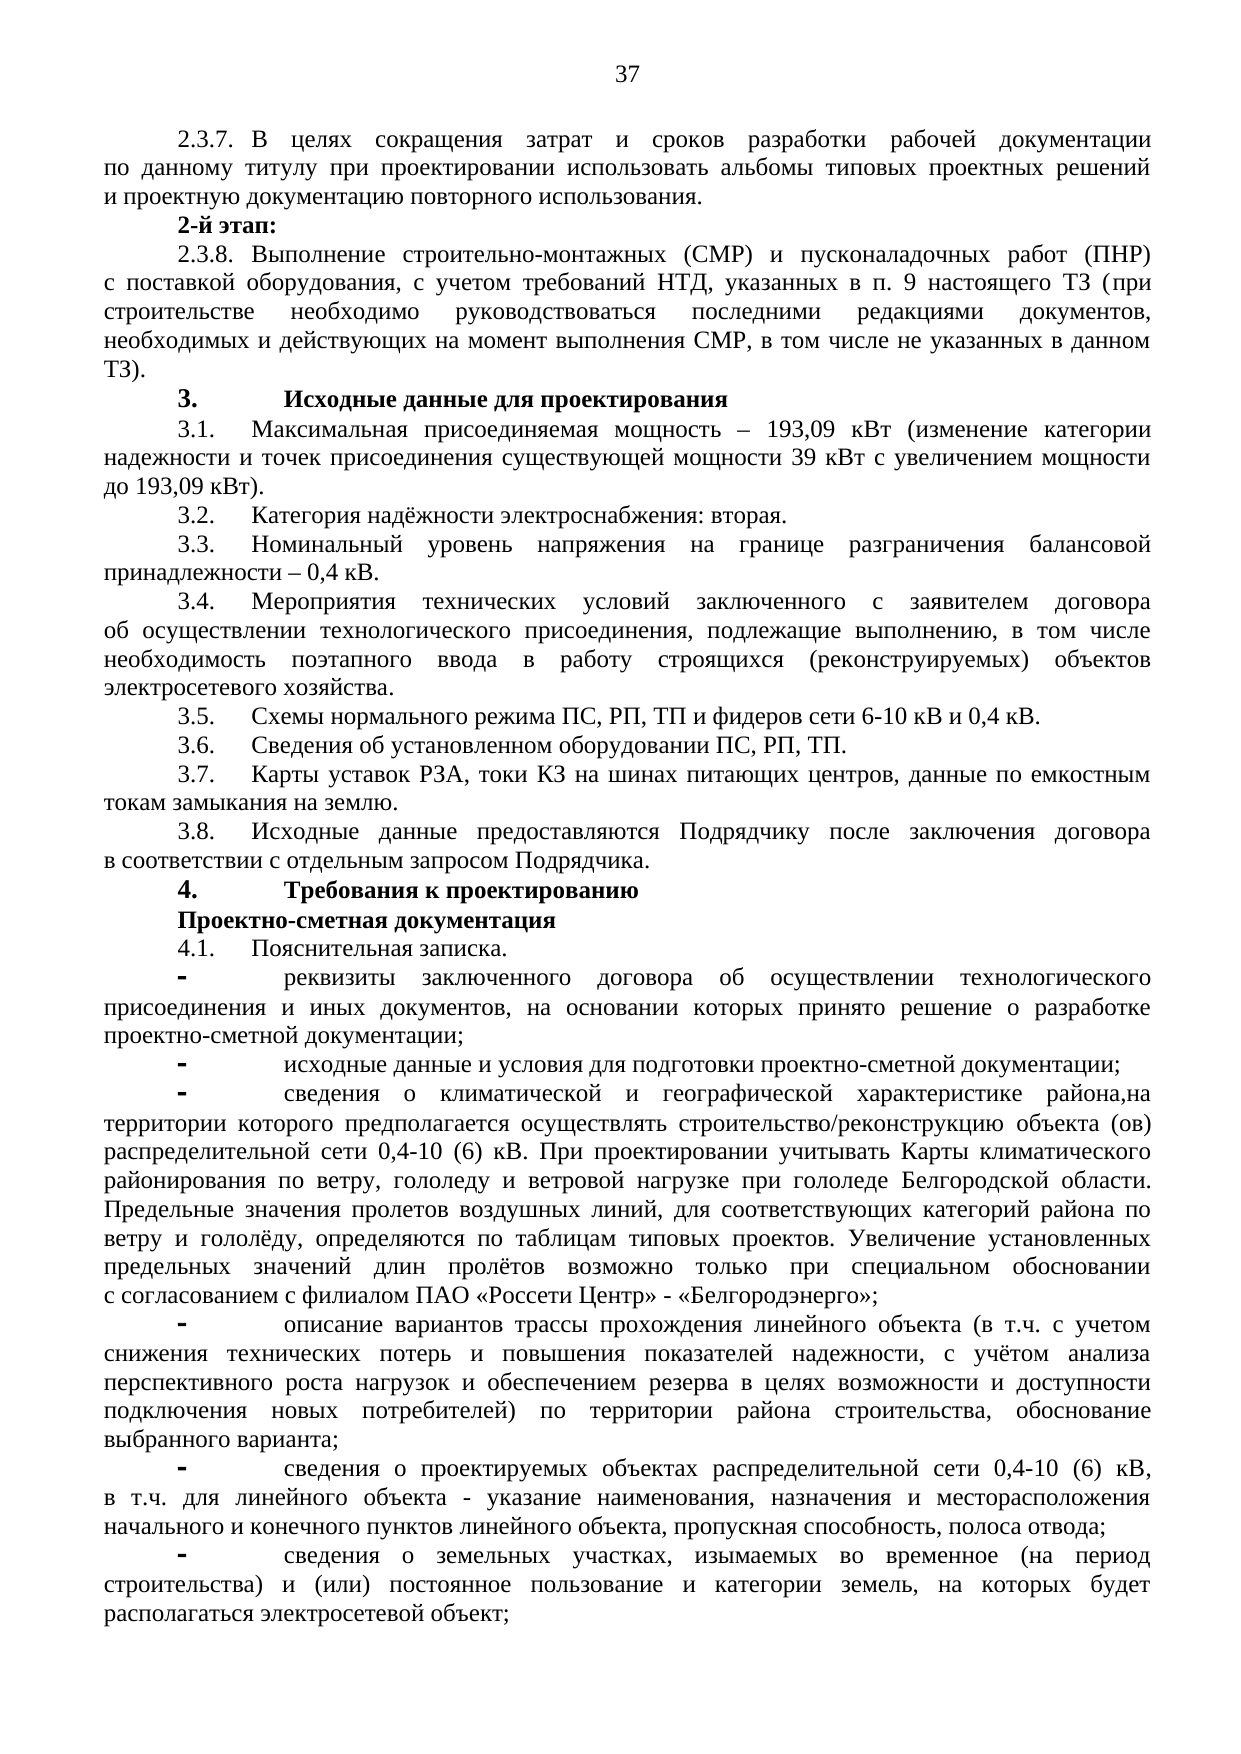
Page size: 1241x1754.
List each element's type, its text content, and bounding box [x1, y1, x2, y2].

text 2-й этап: [103, 210, 1152, 239]
list Сведения об установленном оборудовании ПС, РП, ТП. [103, 730, 1152, 759]
list сведения о климатической и географической характеристике района,на территории которого предполагается осуществлять строительство/реконструкцию объекта (ов) распределительной сети 0,4-10 (6) кВ. При проектировании учитывать Карты климатического районирования по ветру, гололеду и ветровой нагрузке при гололеде Белгородской области. Предельные значения пролетов воздушных линий, для соответствующих категорий района по ветру и гололёду, определяются по таблицам типовых проектов. Увеличение установленных предельных значений длин пролётов возможно только при специальном обосновании с согласованием с филиалом ПАО «Россети Центр» - «Белгородэнерго»; [103, 1078, 1152, 1309]
list реквизиты заключенного договора об осуществлении технологического присоединения и иных документов, на основании которых принято решение о разработке проектно-сметной документации; [103, 962, 1152, 1049]
list Исходные данные предоставляются Подрядчику после заключения договора в соответствии с отдельным запросом Подрядчика. [103, 816, 1152, 874]
list исходные данные и условия для подготовки проектно-сметной документации; [103, 1049, 1152, 1078]
list Схемы нормального режима ПС, РП, ТП и фидеров сети 6-10 кВ и 0,4 кВ. [103, 701, 1152, 730]
list Карты уставок РЗА, токи КЗ на шинах питающих центров, данные по емкостным токам замыкания на землю. [103, 759, 1152, 816]
list Пояснительная записка. [103, 933, 1152, 962]
list Выполнение строительно-монтажных (СМР) и пусконаладочных работ (ПНР) с поставкой оборудования, с учетом требований НТД, указанных в п. 9 настоящего ТЗ (при строительстве необходимо руководствоваться последними редакциями документов, необходимых и действующих на момент выполнения СМР, в том числе не указанных в данном ТЗ). [103, 239, 1152, 382]
list Требования к проектированию [103, 874, 1152, 905]
list описание вариантов трассы прохождения линейного объекта (в т.ч. с учетом снижения технических потерь и повышения показателей надежности, с учётом анализа перспективного роста нагрузок и обеспечением резерва в целях возможности и доступности подключения новых потребителей) по территории района строительства, обоснование выбранного варианта; [103, 1309, 1152, 1453]
list Максимальная присоединяемая мощность – 193,09 кВт (изменение категории надежности и точек присоединения существующей мощности 39 кВт с увеличением мощности до 193,09 кВт). [103, 414, 1152, 500]
list сведения о проектируемых объектах распределительной сети 0,4-10 (6) кВ, в т.ч. для линейного объекта - указание наименования, назначения и месторасположения начального и конечного пунктов линейного объекта, пропускная способность, полоса отвода; [103, 1453, 1152, 1540]
list сведения о земельных участках, изымаемых во временное (на период строительства) и (или) постоянное пользование и категории земель, на которых будет располагаться электросетевой объект; [103, 1540, 1152, 1627]
list Мероприятия технических условий заключенного с заявителем договора об осуществлении технологического присоединения, подлежащие выполнению, в том числе необходимость поэтапного ввода в работу строящихся (реконструируемых) объектов электросетевого хозяйства. [103, 586, 1152, 701]
list В целях сокращения затрат и сроков разработки рабочей документации по данному титулу при проектировании использовать альбомы типовых проектных решений и проектную документацию повторного использования. [103, 124, 1152, 210]
list Номинальный уровень напряжения на границе разграничения балансовой принадлежности – 0,4 кВ. [103, 529, 1152, 586]
list Исходные данные для проектирования [103, 382, 1152, 414]
list Категория надёжности электроснабжения: вторая. [103, 500, 1152, 529]
text Проектно-сметная документация [103, 905, 1152, 933]
